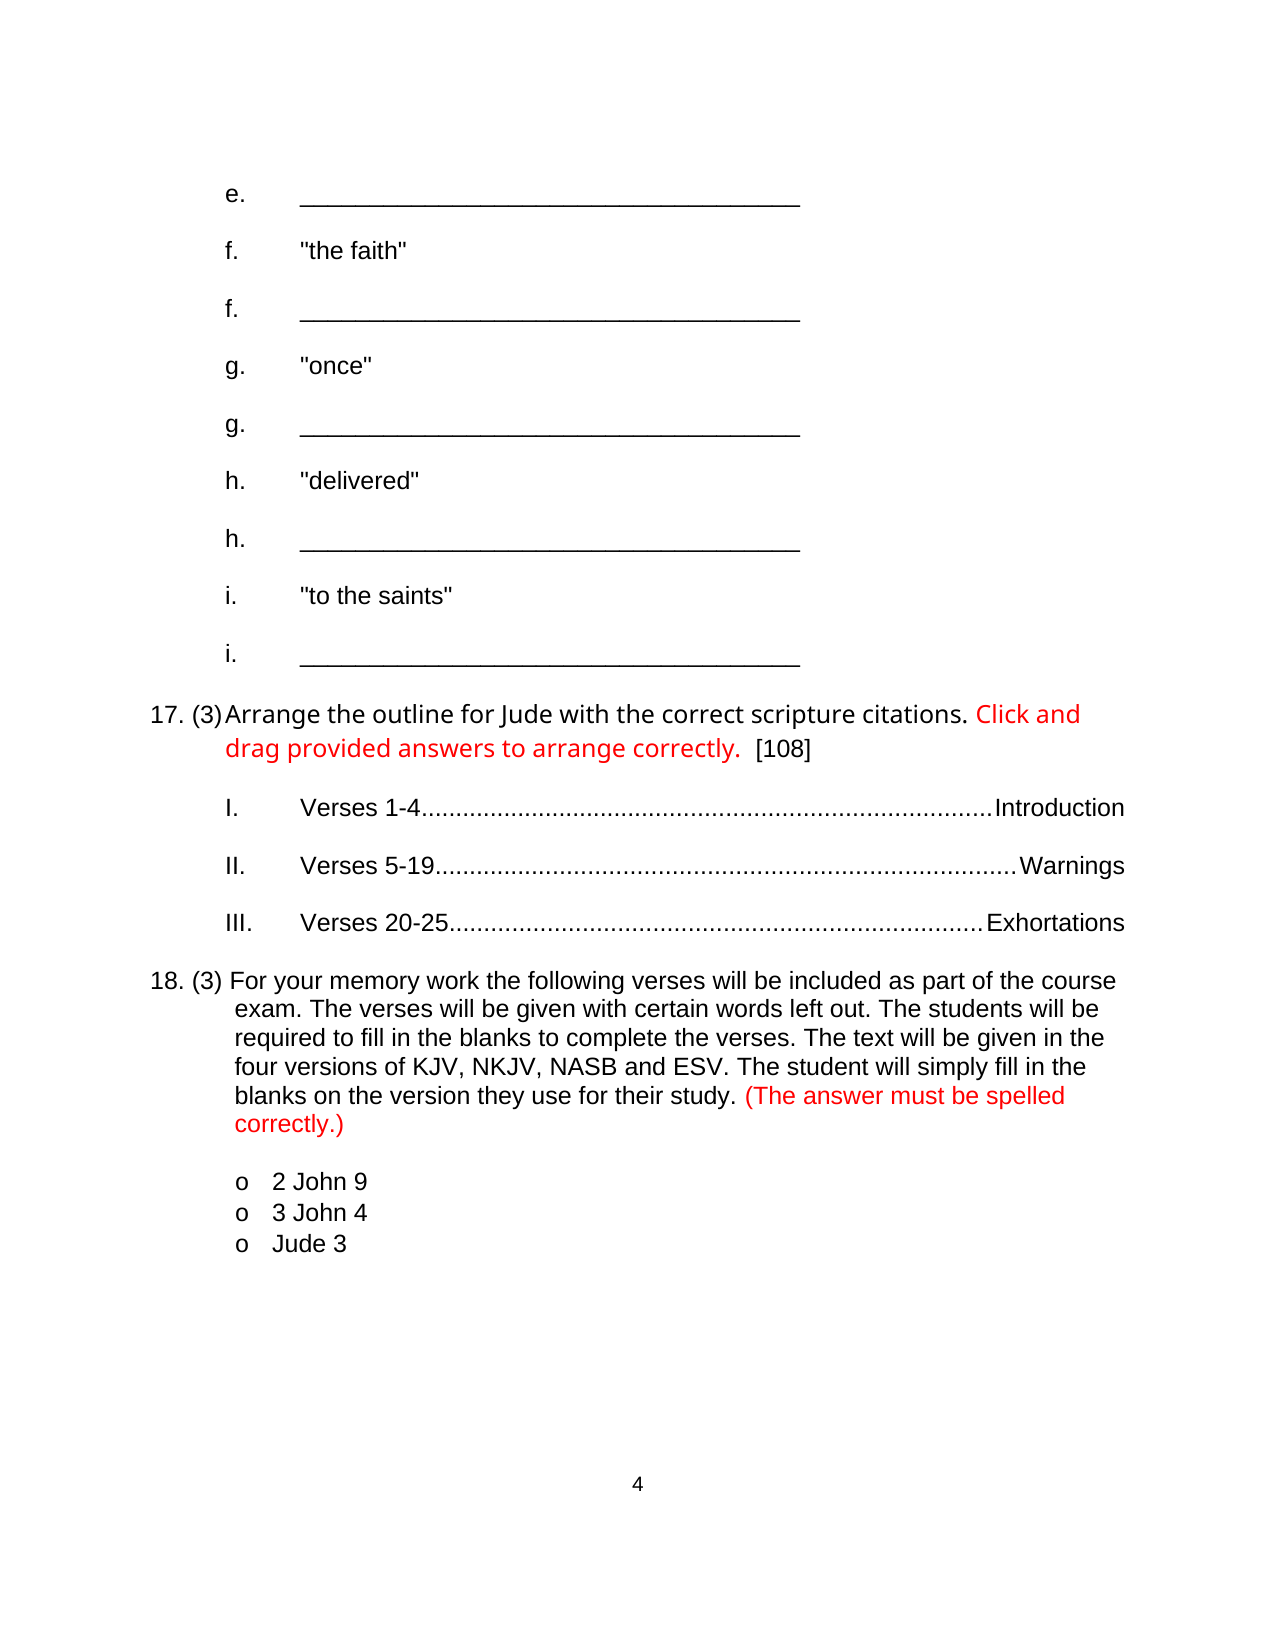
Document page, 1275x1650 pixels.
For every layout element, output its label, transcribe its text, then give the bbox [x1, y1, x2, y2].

text e. ____________________________________ [225, 179, 1125, 207]
list Jude 3 [234, 1229, 1125, 1260]
text h. "delivered" [225, 466, 1125, 495]
text i. ____________________________________ [225, 639, 1125, 667]
text III. Verses 20-25 Exhortations [150, 908, 1125, 937]
text h. ____________________________________ [225, 524, 1125, 552]
text 18. (3) For your memory work the following verses will be included as part of the course exam. The verses will be given with certain words left out. The students will be required to fill in the blanks to complete the verses. The text will be given in the four versions of KJV, NKJV, NASB and ESV. The student will simply fill in the blanks on the version they use for their study. (The answer must be spelled correctly.) [150, 966, 1125, 1138]
text f. ____________________________________ [225, 294, 1125, 322]
text II. Verses 5-19 Warnings [150, 851, 1125, 879]
text f. "the faith" [225, 236, 1125, 265]
list 2 John 9 [234, 1167, 1125, 1198]
text 17. (3) Arrange the outline for Jude with the correct scripture citations. Click and drag provided answers to arrange correctly. [108] [150, 696, 1125, 764]
text g. "once" [225, 351, 1125, 380]
text g. ____________________________________ [225, 409, 1125, 437]
text I. Verses 1-4 Introduction [150, 793, 1125, 822]
list 3 John 4 [234, 1198, 1125, 1229]
text i. "to the saints" [225, 581, 1125, 610]
